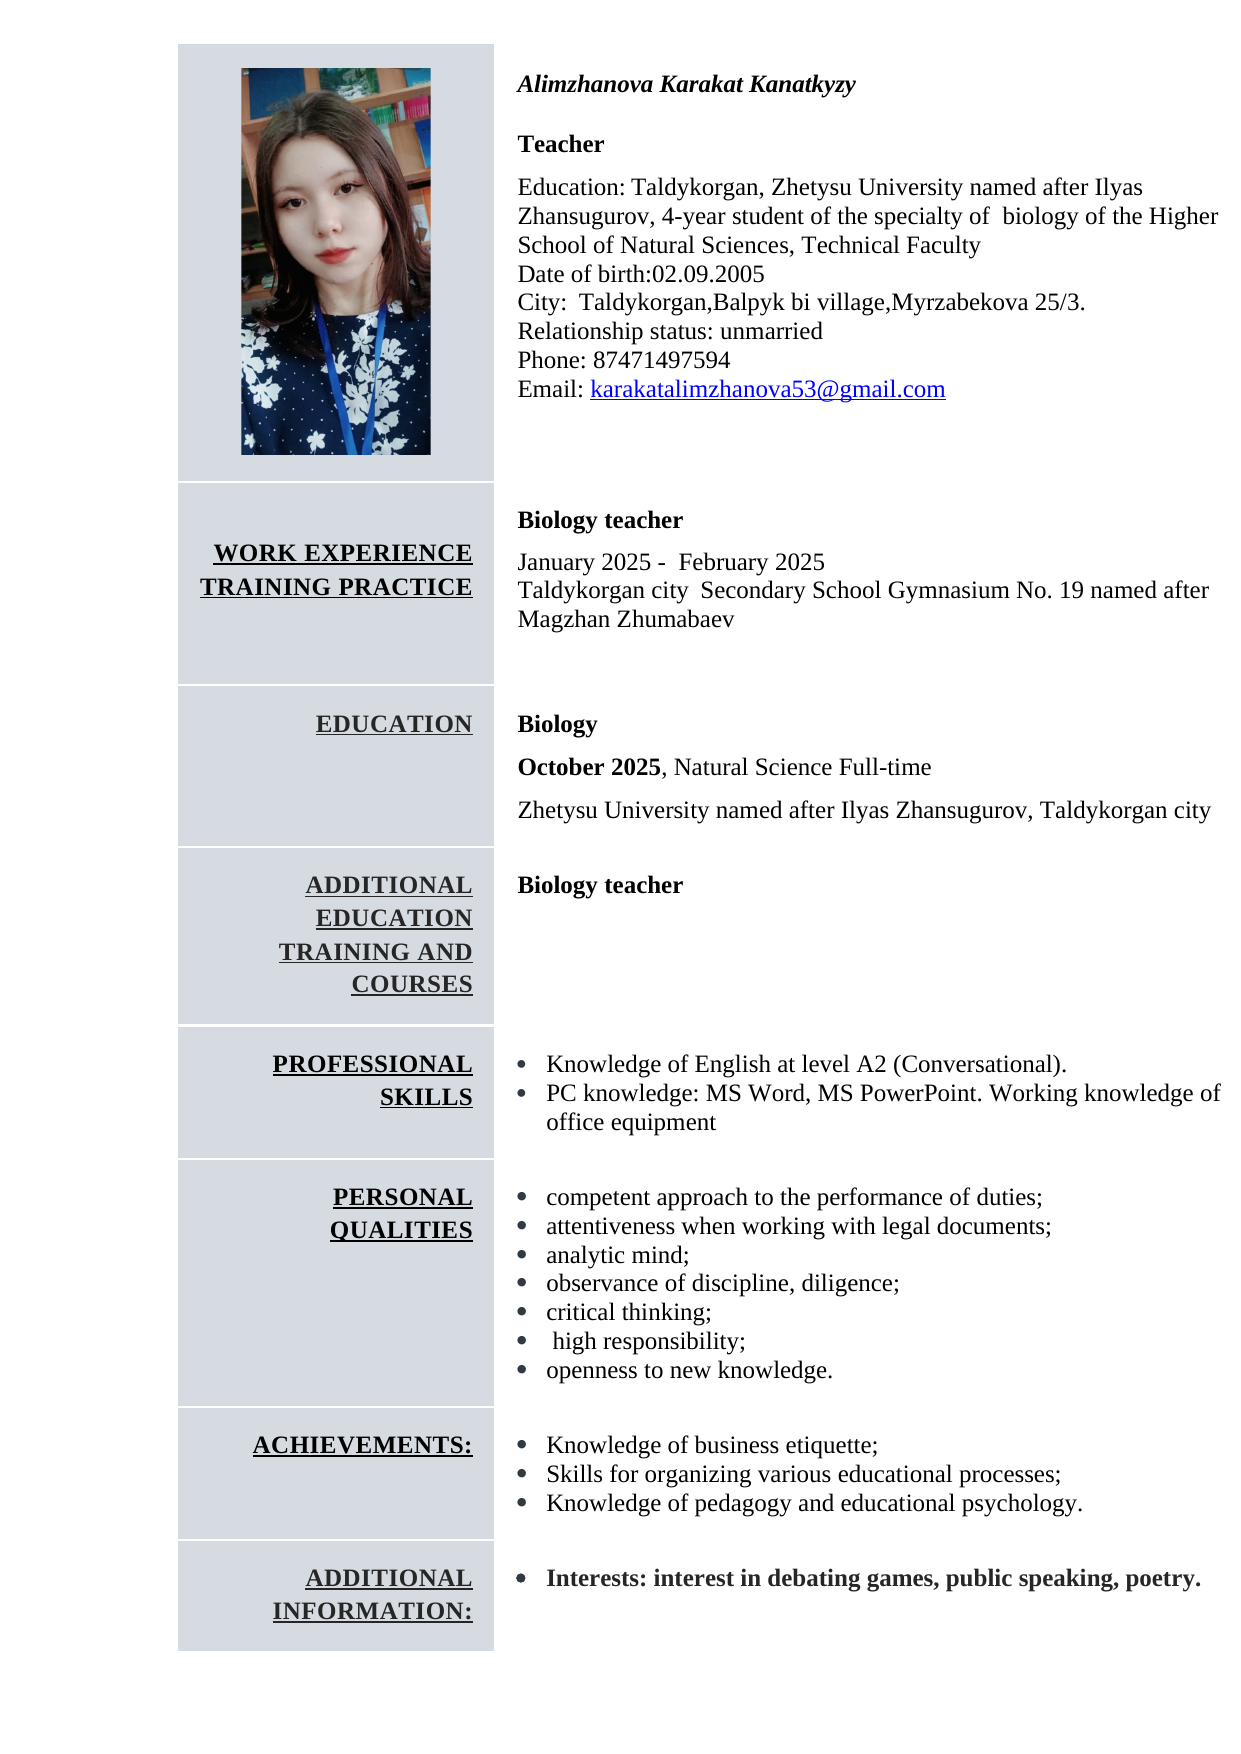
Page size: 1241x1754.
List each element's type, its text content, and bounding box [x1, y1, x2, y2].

table_cell Interests: interest in debating games, public speaking, poetry. [496, 1541, 1239, 1651]
table_cell PROFESSIONAL SKILLS [178, 1027, 494, 1158]
table_cell ADDITIONAL EDUCATION TRAINING AND COURSES [178, 848, 494, 1024]
table_cell Knowledge of business etiquette; Skills for organizing various educational processes; Knowledge of pedagogy and educational psychology. [496, 1408, 1239, 1539]
table_cell Biology teacher January 2025 - February 2025 Taldykorgan city Secondary School Gymnasium No. 19 named after Magzhan Zhumabaev [496, 483, 1239, 684]
table_cell Biology teacher [496, 848, 1239, 1024]
picture [241, 68, 431, 455]
table_header [178, 44, 494, 481]
table_cell WORK EXPERIENCE TRAINING PRACTICE [178, 483, 494, 684]
table_cell Biology October 2025, Natural Science Full-time Zhetysu University named after Ilyas Zhansugurov, Taldykorgan city [496, 686, 1239, 846]
table_header Alimzhanova Karakat Kanatkyzy Teacher Education: Taldykorgan, Zhetysu University named after Ilyas Zhansugurov, 4-year student of the specialty of biology of the Higher School of Natural Sciences, Technical Faculty Date of birth:02.09.2005 City: Taldykorgan,Balpyk bi village,Myrzabekova 25/3. Relationship status: unmarried Phone: 87471497594 Email: karakatalimzhanova53@gmail.com [496, 46, 1239, 481]
table_cell Knowledge of English at level A2 (Conversational). PC knowledge: MS Word, MS PowerPoint. Working knowledge of office equipment [496, 1027, 1239, 1158]
table_cell PERSONAL QUALITIES [178, 1160, 494, 1406]
table_cell ACHIEVEMENTS: [178, 1408, 494, 1539]
table_cell ADDITIONAL INFORMATION: [178, 1541, 494, 1651]
table_cell competent approach to the performance of duties; attentiveness when working with legal documents; analytic mind; observance of discipline, diligence; critical thinking; high responsibility; openness to new knowledge. [496, 1160, 1239, 1406]
table_cell EDUCATION [178, 686, 494, 846]
